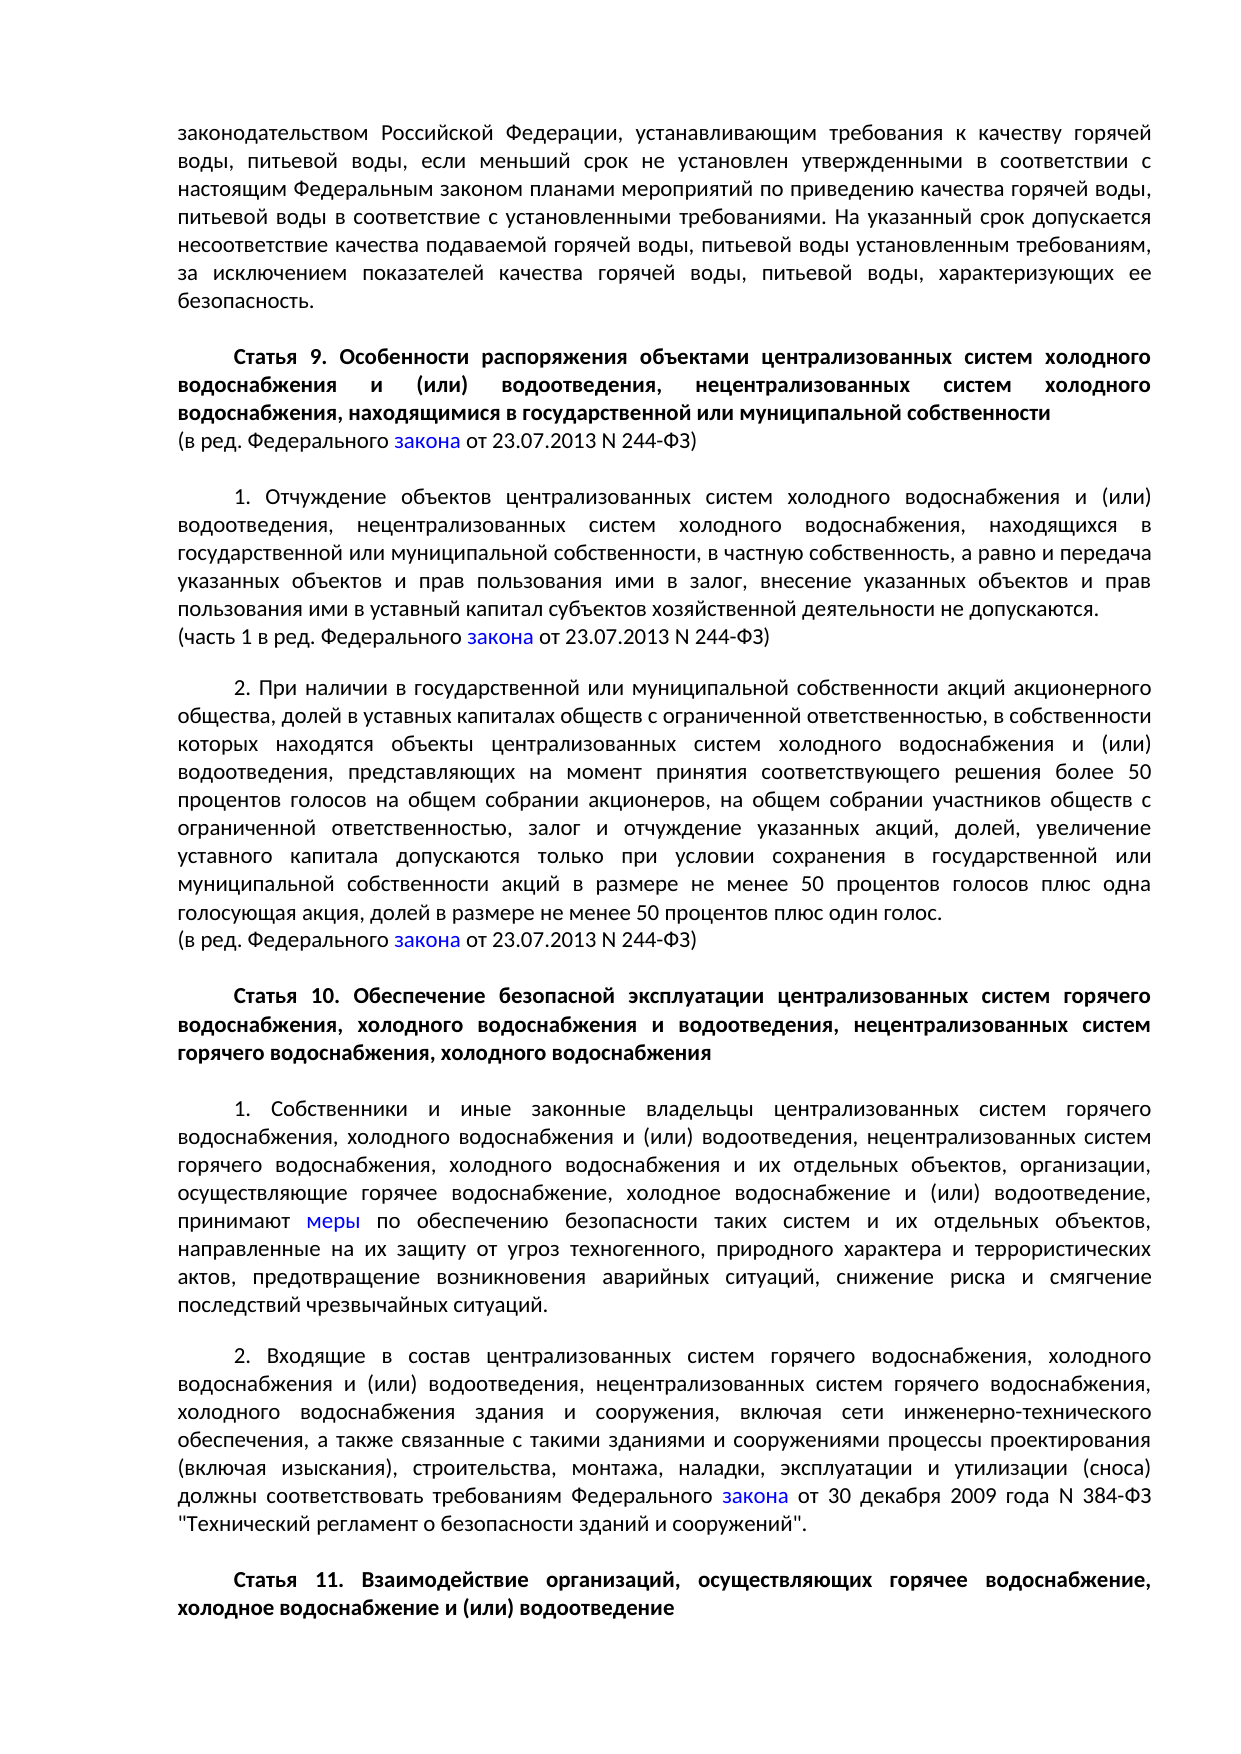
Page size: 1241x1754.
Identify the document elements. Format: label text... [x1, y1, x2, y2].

text 1. Собственники и иные законные владельцы централизованных систем горячего водоснабжения, холодного водоснабжения и (или) водоотведения, нецентрализованных систем горячего водоснабжения, холодного водоснабжения и их отдельных объектов, организации, осуществляющие горячее водоснабжение, холодное водоснабжение и (или) водоотведение, принимают меры по обеспечению безопасности таких систем и их отдельных объектов, направленные на их защиту от угроз техногенного, природного характера и террористических актов, предотвращение возникновения аварийных ситуаций, снижение риска и смягчение последствий чрезвычайных ситуаций. [177, 1094, 1152, 1318]
text 1. Отчуждение объектов централизованных систем холодного водоснабжения и (или) водоотведения, нецентрализованных систем холодного водоснабжения, находящихся в государственной или муниципальной собственности, в частную собственность, а равно и передача указанных объектов и прав пользования ими в залог, внесение указанных объектов и прав пользования ими в уставный капитал субъектов хозяйственной деятельности не допускаются. [177, 482, 1152, 622]
title Статья 10. Обеспечение безопасной эксплуатации централизованных систем горячего водоснабжения, холодного водоснабжения и водоотведения, нецентрализованных систем горячего водоснабжения, холодного водоснабжения [177, 982, 1152, 1066]
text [177, 118, 1152, 314]
text 2. При наличии в государственной или муниципальной собственности акций акционерного общества, долей в уставных капиталах обществ с ограниченной ответственностью, в собственности которых находятся объекты централизованных систем холодного водоснабжения и (или) водоотведения, представляющих на момент принятия соответствующего решения более 50 процентов голосов на общем собрании акционеров, на общем собрании участников обществ с ограниченной ответственностью, залог и отчуждение указанных акций, долей, увеличение уставного капитала допускаются только при условии сохранения в государственной или муниципальной собственности акций в размере не менее 50 процентов голосов плюс одна голосующая акция, долей в размере не менее 50 процентов плюс один голос. [177, 673, 1152, 926]
text (часть 1 в ред. Федерального закона от 23.07.2013 N 244-ФЗ) [177, 622, 1152, 651]
text (в ред. Федерального закона от 23.07.2013 N 244-ФЗ) [177, 926, 1152, 954]
title Статья 9. Особенности распоряжения объектами централизованных систем холодного водоснабжения и (или) водоотведения, нецентрализованных систем холодного водоснабжения, находящимися в государственной или муниципальной собственности [177, 342, 1152, 426]
title Статья 11. Взаимодействие организаций, осуществляющих горячее водоснабжение, холодное водоснабжение и (или) водоотведение [177, 1565, 1152, 1621]
text (в ред. Федерального закона от 23.07.2013 N 244-ФЗ) [177, 426, 1152, 454]
text 2. Входящие в состав централизованных систем горячего водоснабжения, холодного водоснабжения и (или) водоотведения, нецентрализованных систем горячего водоснабжения, холодного водоснабжения здания и сооружения, включая сети инженерно-технического обеспечения, а также связанные с такими зданиями и сооружениями процессы проектирования (включая изыскания), строительства, монтажа, наладки, эксплуатации и утилизации (сноса) должны соответствовать требованиям Федерального закона от 30 декабря 2009 года N 384-ФЗ "Технический регламент о безопасности зданий и сооружений". [177, 1341, 1152, 1537]
